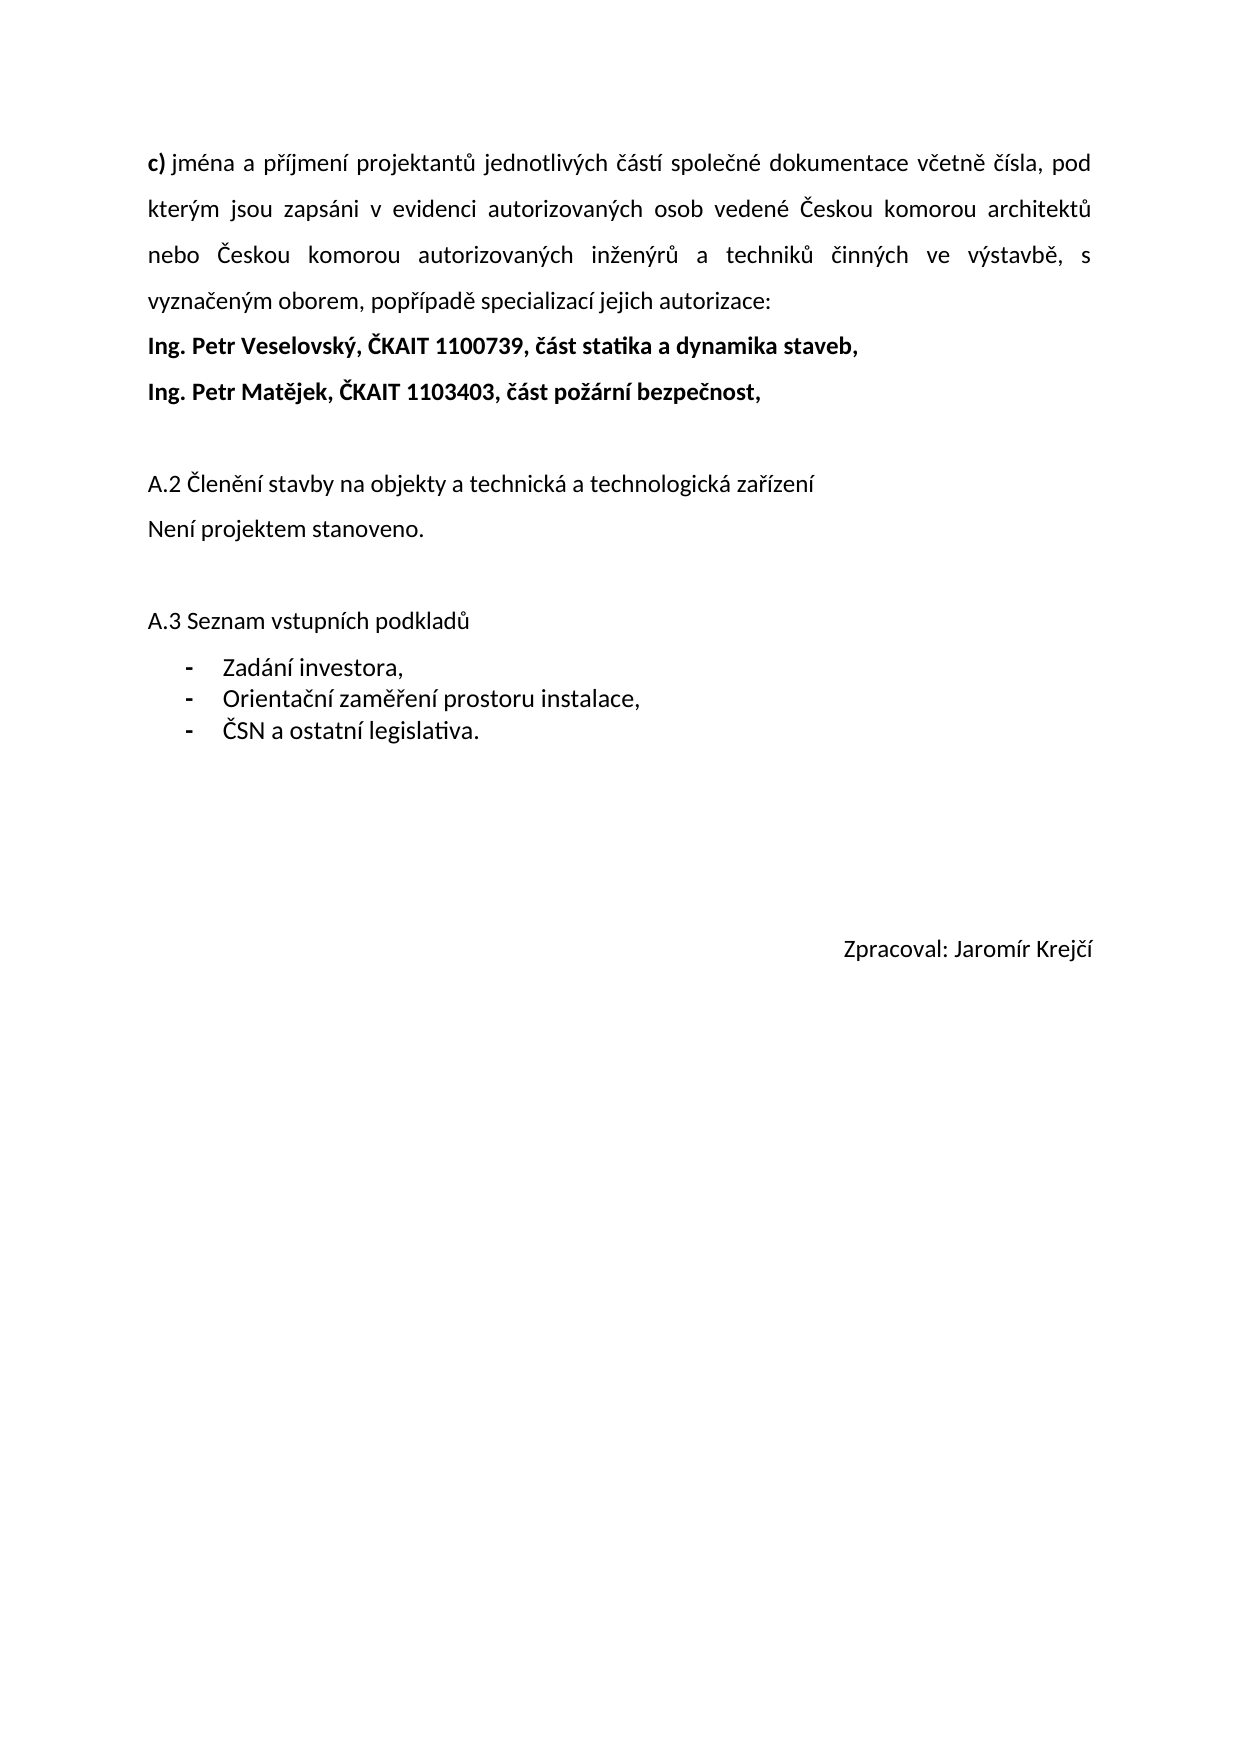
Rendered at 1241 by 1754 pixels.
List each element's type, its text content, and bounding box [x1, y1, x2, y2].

text Zpracoval: Jaromír Krejčí [148, 933, 1093, 964]
text Ing. Petr Matějek, ČKAIT 1103403, část požární bezpečnost, [148, 376, 1093, 407]
text Ing. Petr Veselovský, ČKAIT 1100739, část statika a dynamika staveb, [148, 331, 1093, 361]
text A.3 Seznam vstupních podkladů [148, 605, 1093, 635]
list ČSN a ostatní legislativa. [185, 714, 1093, 746]
text c) jména a příjmení projektantů jednotlivých částí společné dokumentace včetně čísla, pod kterým jsou zapsáni v evidenci autorizovaných osob vedené Českou komorou architektů nebo Českou komorou autorizovaných inženýrů a techniků činných ve výstavbě, s vyznačeným oborem, popřípadě specializací jejich autorizace: [148, 148, 1093, 315]
list Zadání investora, [185, 651, 1093, 682]
text Není projektem stanoveno. [148, 513, 1093, 544]
list Orientační zaměření prostoru instalace, [185, 682, 1093, 714]
text A.2 Členění stavby na objekty a technická a technologická zařízení [148, 468, 1093, 498]
